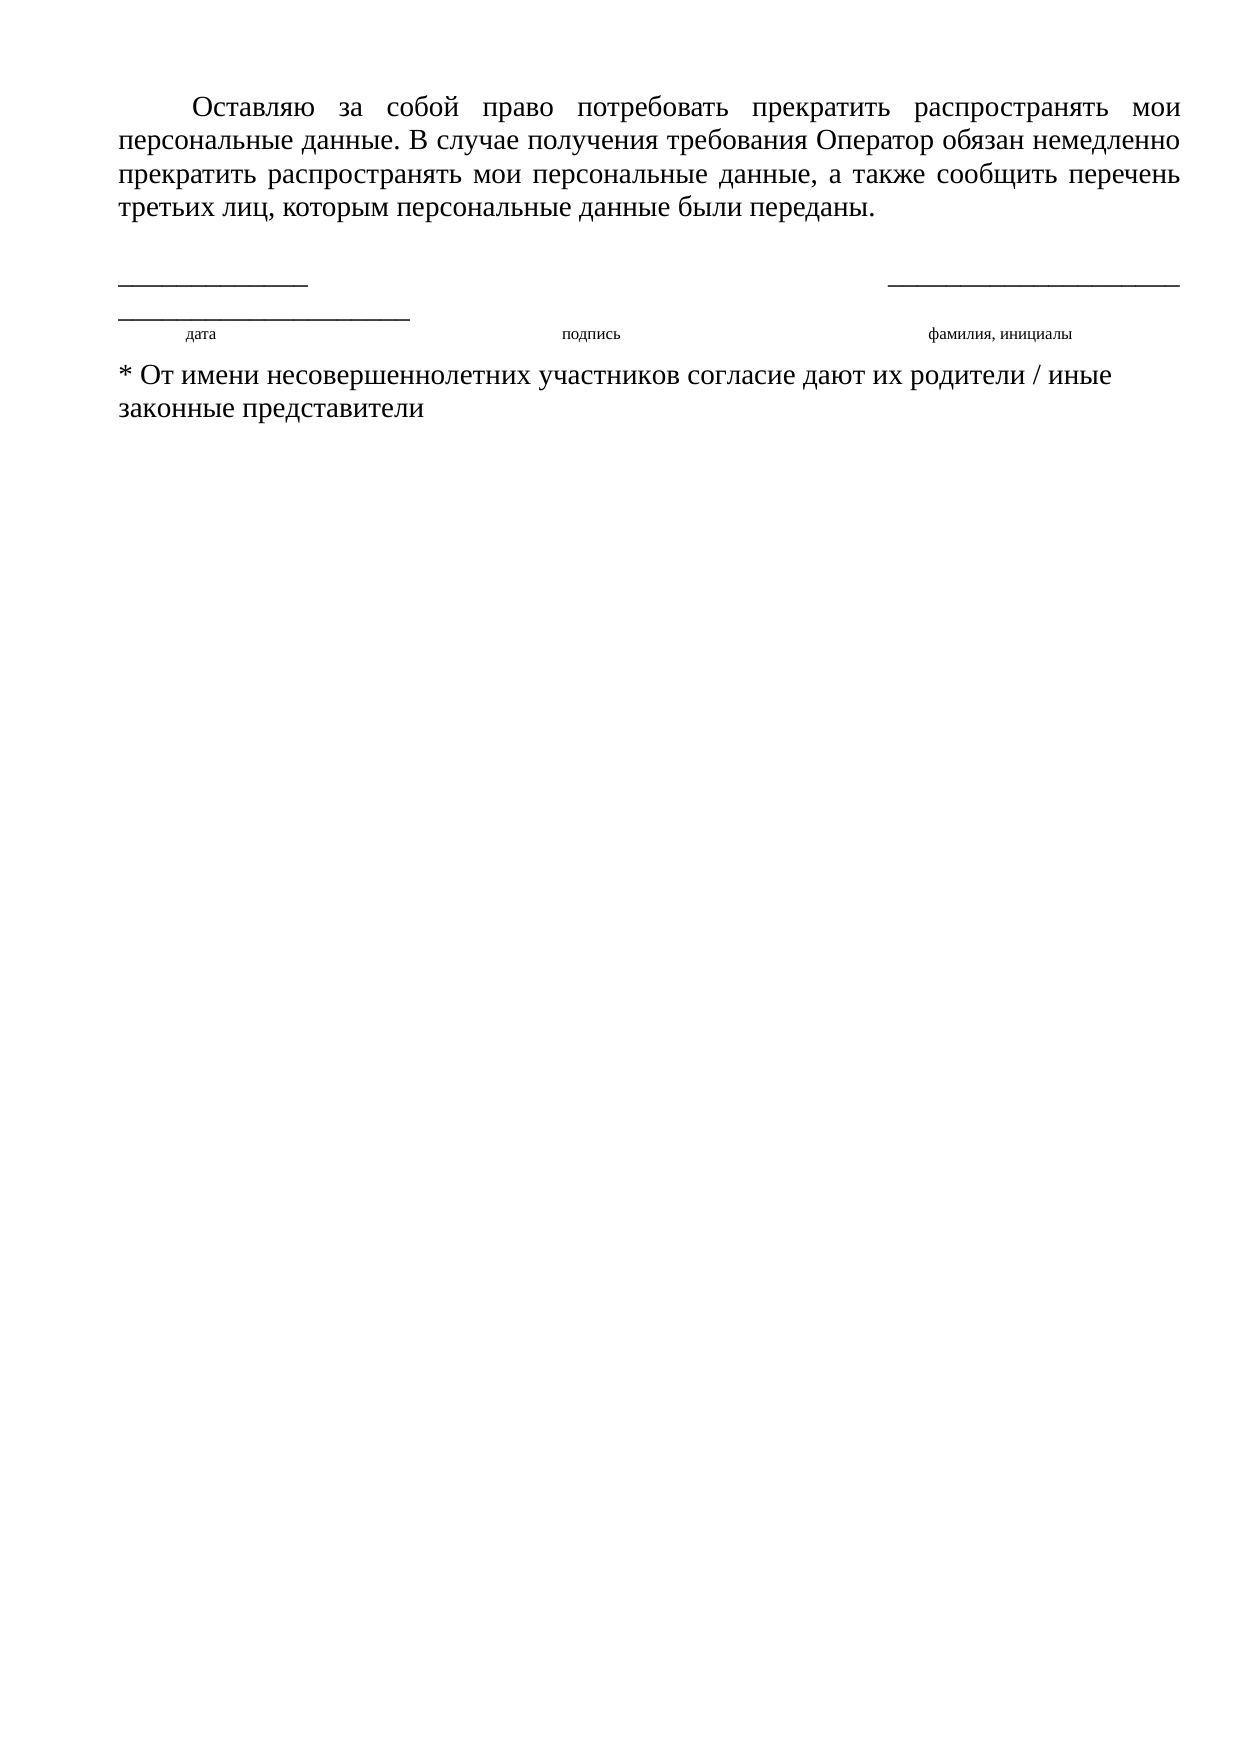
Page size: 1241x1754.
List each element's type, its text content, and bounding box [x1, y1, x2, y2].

text дата подпись фамилия, инициалы [118, 323, 1181, 357]
text * От имени несовершеннолетних участников согласие дают их родители / иные законные представители [118, 357, 1181, 424]
text Оставляю за собой право потребовать прекратить распространять мои персональные данные. В случае получения требования Оператор обязан немедленно прекратить распространять мои персональные данные, а также сообщить перечень третьих лиц, которым персональные данные были переданы. [118, 89, 1181, 223]
text _____________ ____________________ ____________________ [118, 256, 1181, 323]
